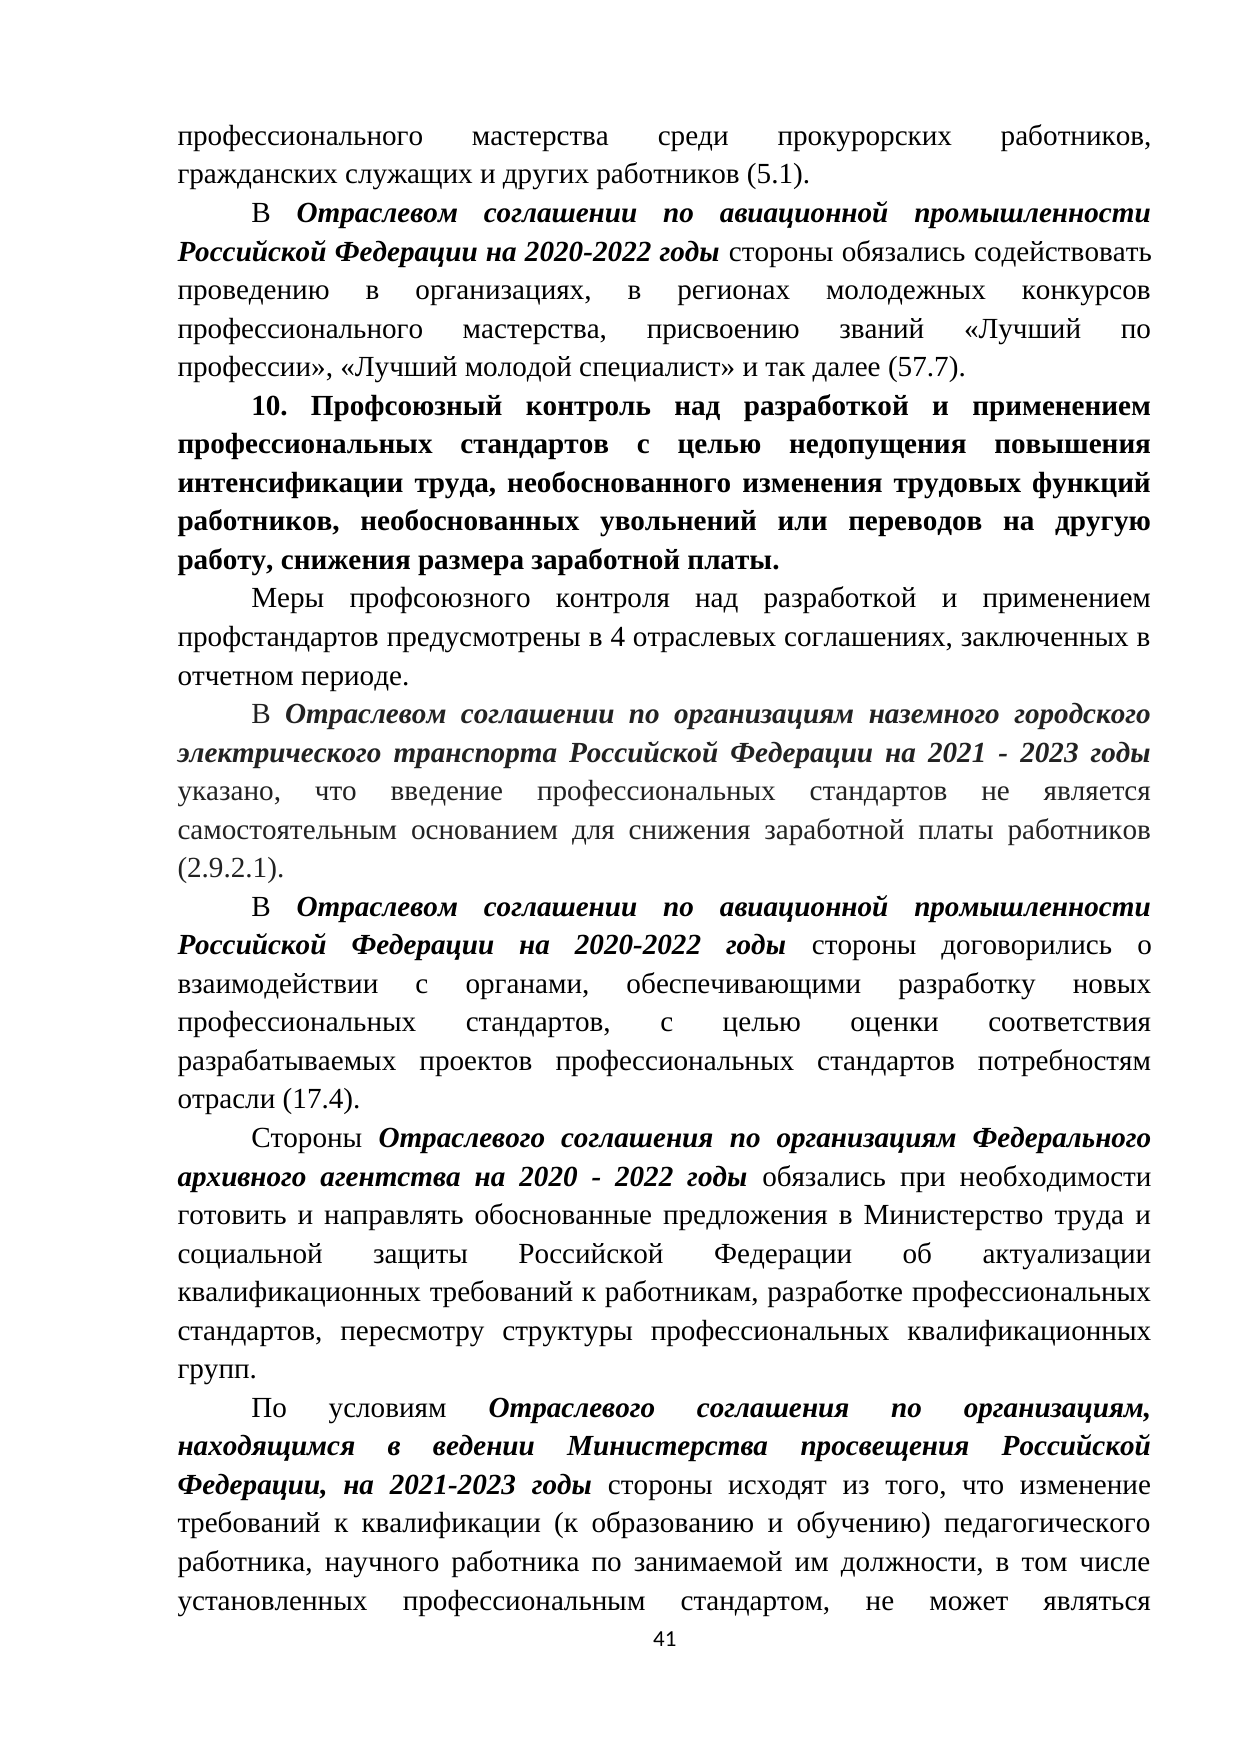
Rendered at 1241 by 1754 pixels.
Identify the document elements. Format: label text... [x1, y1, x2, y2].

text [177, 118, 1152, 190]
text 10. Профсоюзный контроль над разработкой и применением профессиональных стандартов с целью недопущения повышения интенсификации труда, необоснованного изменения трудовых функций работников, необоснованных увольнений или переводов на другую работу, снижения размера заработной платы. [177, 388, 1152, 576]
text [177, 1390, 1152, 1616]
text Меры профсоюзного контроля над разработкой и применением профстандартов предусмотрены в 4 отраслевых соглашениях, заключенных в отчетном периоде. [177, 581, 1152, 691]
text В Отраслевом соглашении по авиационной промышленности Российской Федерации на 2020-2022 годы стороны договорились о взаимодействии с органами, обеспечивающими разработку новых профессиональных стандартов, с целью оценки соответствия разрабатываемых проектов профессиональных стандартов потребностям отрасли (17.4). [177, 889, 1152, 1115]
text В Отраслевом соглашении по организациям наземного городского электрического транспорта Российской Федерации на 2021 - 2023 годы указано, что введение профессиональных стандартов не является самостоятельным основанием для снижения заработной платы работников (2.9.2.1). [177, 696, 1152, 884]
text В Отраслевом соглашении по авиационной промышленности Российской Федерации на 2020-2022 годы стороны обязались содействовать проведению в организациях, в регионах молодежных конкурсов профессионального мастерства, присвоению званий «Лучший по профессии», «Лучший молодой специалист» и так далее (57.7). [177, 195, 1152, 383]
text Стороны Отраслевого соглашения по организациям Федерального архивного агентства на 2020 - 2022 годы обязались при необходимости готовить и направлять обоснованные предложения в Министерство труда и социальной защиты Российской Федерации об актуализации квалификационных требований к работникам, разработке профессиональных стандартов, пересмотру структуры профессиональных квалификационных групп. [177, 1120, 1152, 1385]
